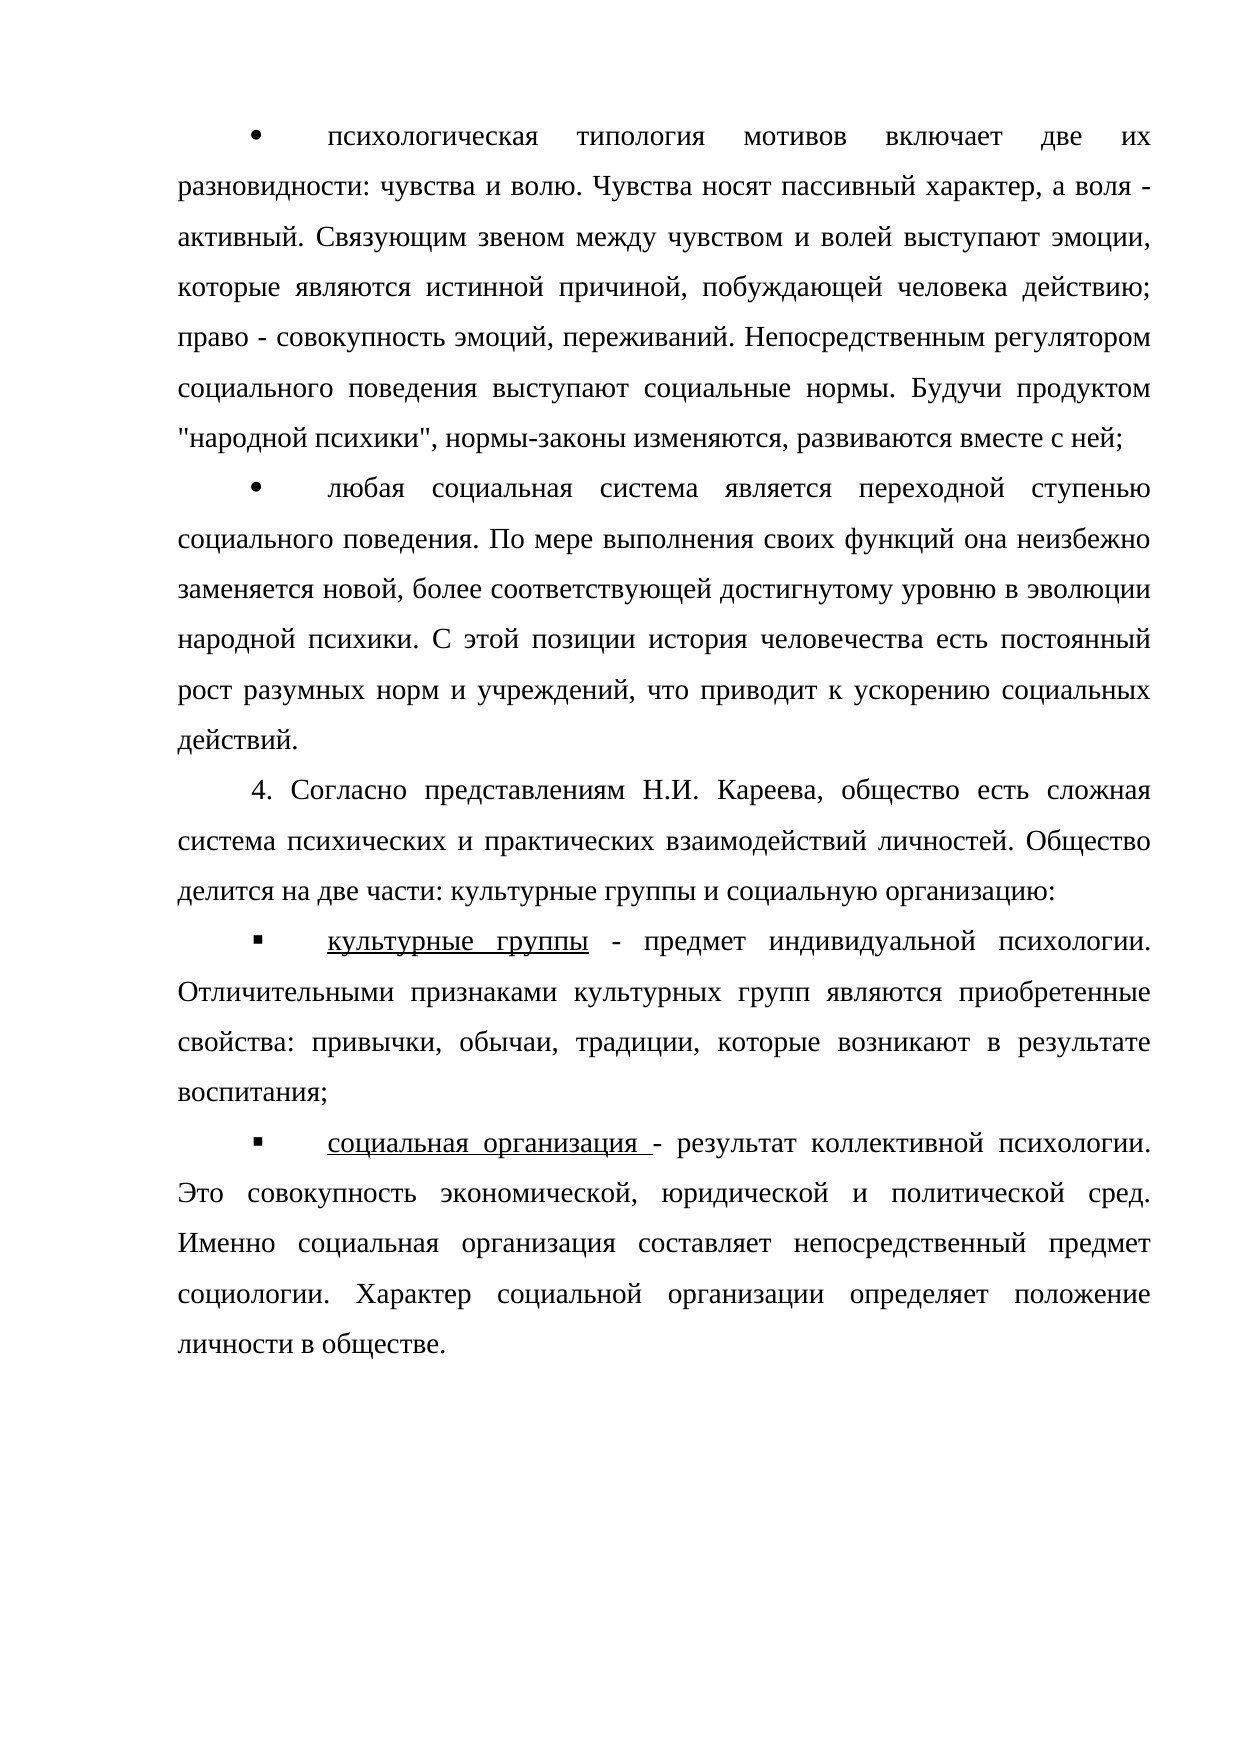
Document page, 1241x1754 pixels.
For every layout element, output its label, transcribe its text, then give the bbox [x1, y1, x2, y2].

list психологическая типология мотивов включает две их разновидности: чувства и волю. Чувства носят пассивный характер, а воля - активный. Связующим звеном между чувством и волей выступают эмоции, которые являются истинной причиной, побуждающей человека действию; право - совокупность эмоций, переживаний. Непосредственным регулятором социального поведения выступают социальные нормы. Будучи продуктом "народной психики", нормы-законы изменяются, развиваются вместе с ней; [177, 118, 1152, 454]
text 4. Согласно представлениям Н.И. Кареева, общество есть сложная система психических и практических взаимодействий личностей. Общество делится на две части: культурные группы и социальную организацию: [177, 772, 1152, 907]
list любая социальная система является переходной ступенью социального поведения. По мере выполнения своих функций она неизбежно заменяется новой, более соответствующей достигнутому уровню в эволюции народной психики. С этой позиции история человечества есть постоянный рост разумных норм и учреждений, что приводит к ускорению социальных действий. [177, 470, 1152, 756]
list социальная организация - результат коллективной психологии. Это совокупность экономической, юридической и политической сред. Именно социальная организация составляет непосредственный предмет социологии. Характер социальной организации определяет положение личности в обществе. [177, 1125, 1152, 1359]
list культурные группы - предмет индивидуальной психологии. Отличительными признаками культурных групп являются приобретенные свойства: привычки, обычаи, традиции, которые возникают в результате воспитания; [177, 923, 1152, 1108]
